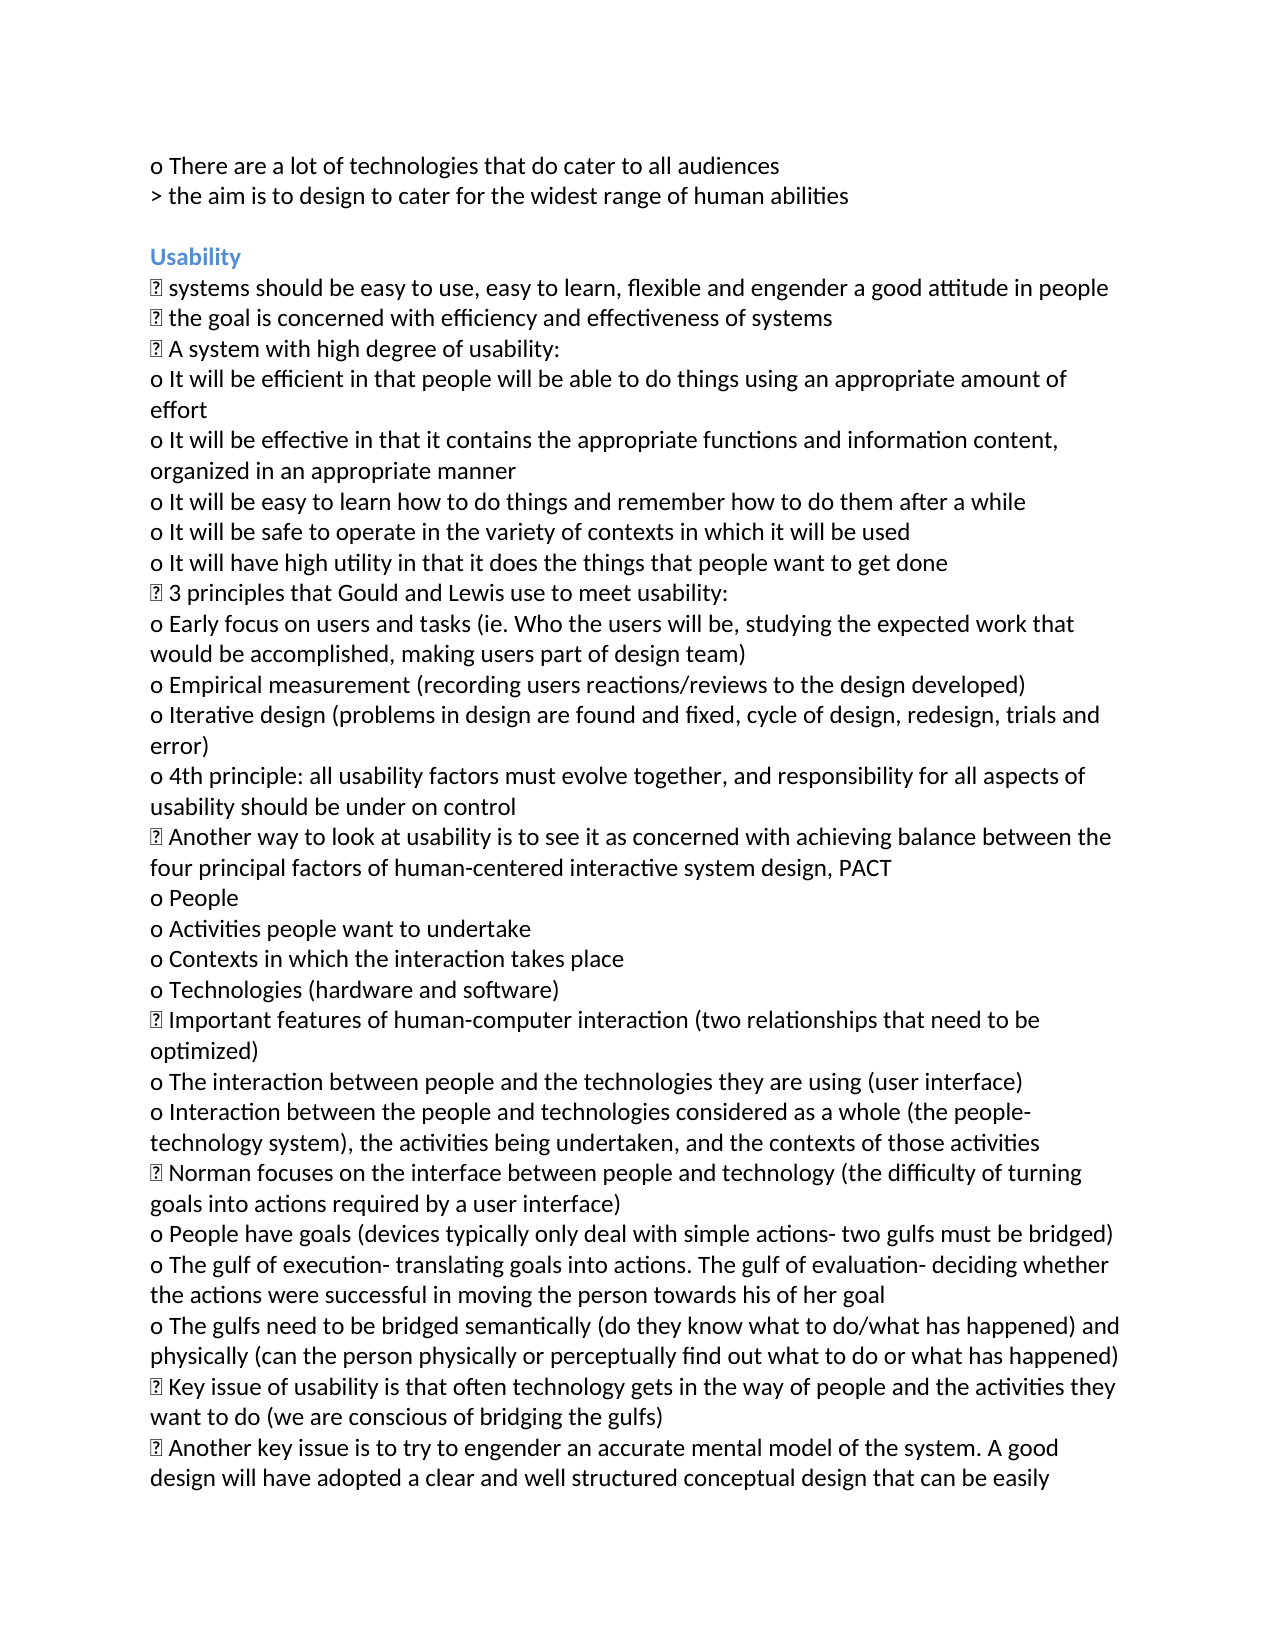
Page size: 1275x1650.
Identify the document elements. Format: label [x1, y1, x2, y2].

text [150, 150, 1125, 1493]
